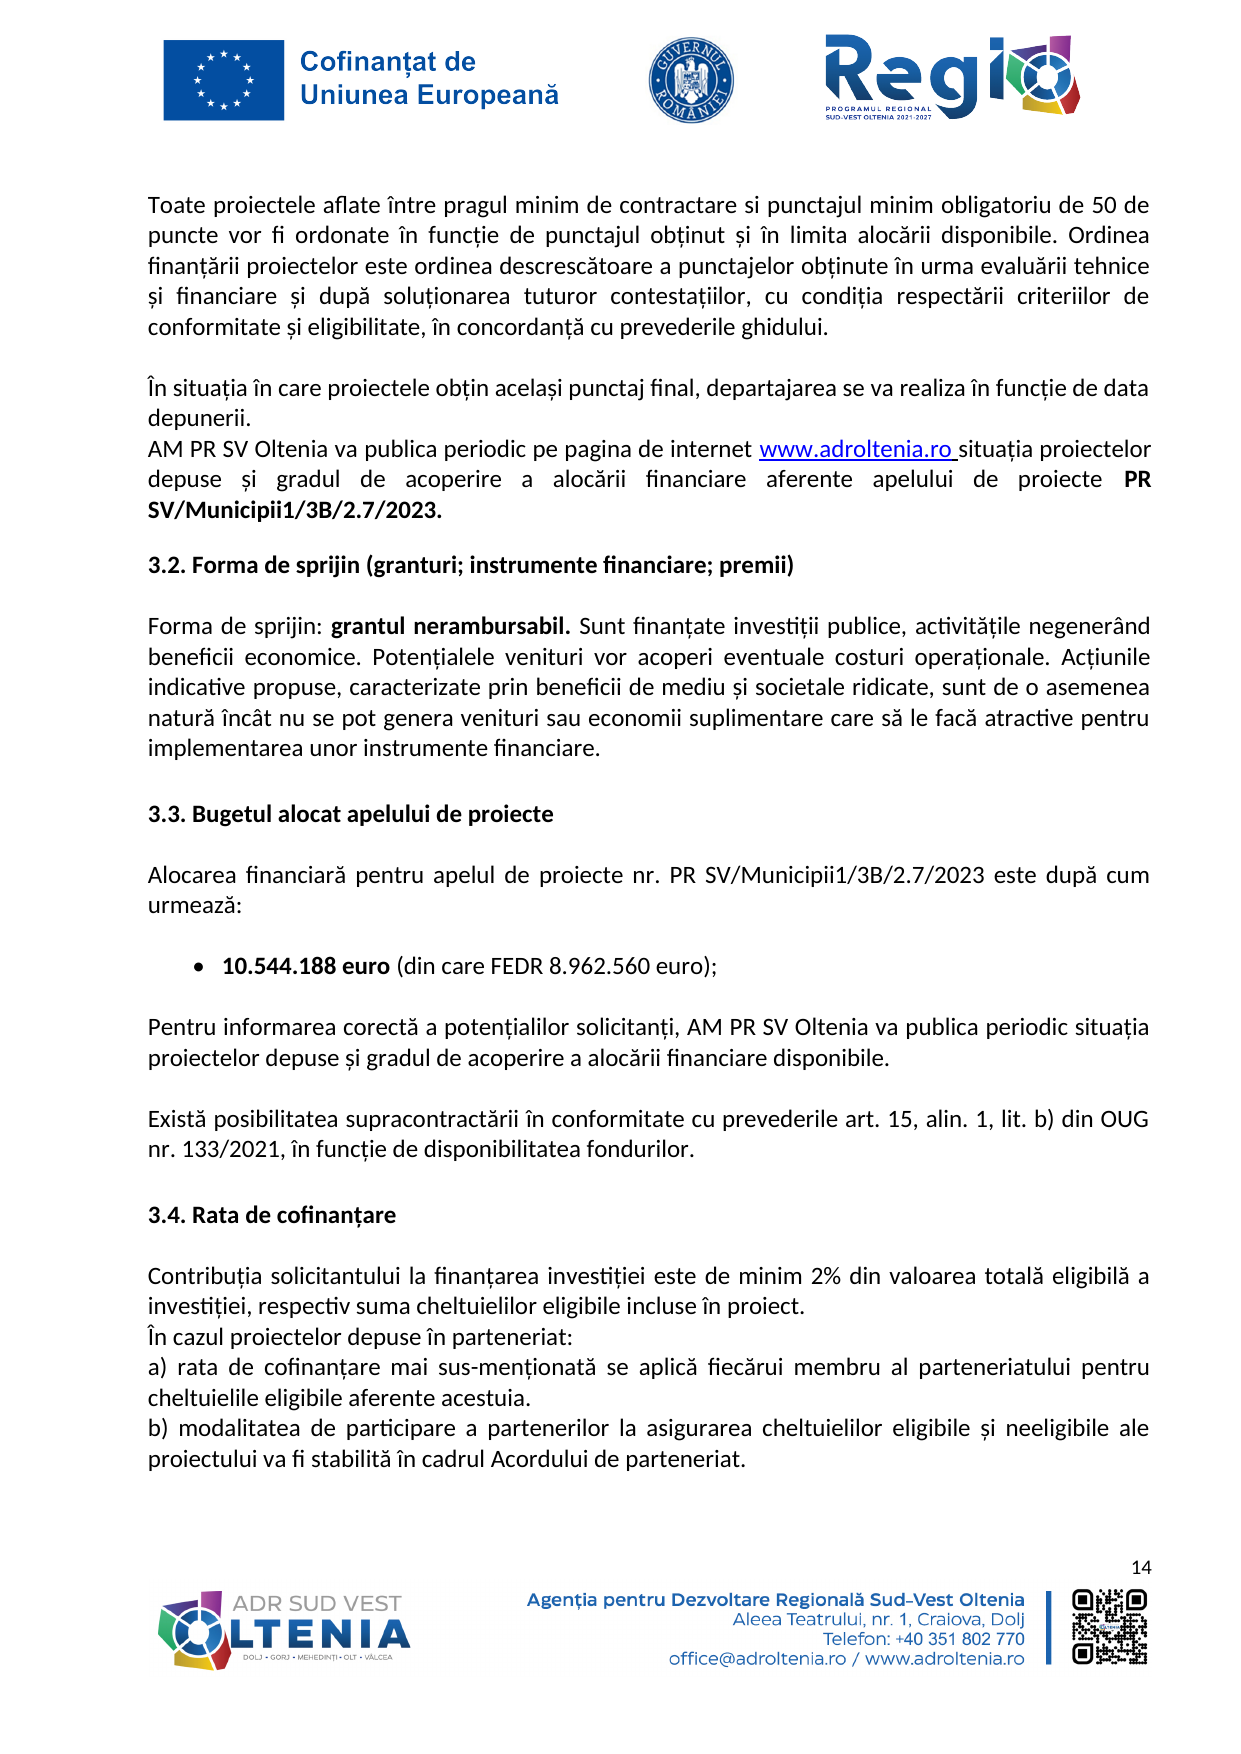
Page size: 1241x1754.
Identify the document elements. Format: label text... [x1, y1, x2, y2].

text Forma de sprijin: grantul nerambursabil. Sunt finanțate investiții publice, activitățile negenerând beneficii economice. Potențialele venituri vor acoperi eventuale costuri operaționale. Acțiunile indicative propuse, caracterizate prin beneficii de mediu și societale ridicate, sunt de o asemenea natură încât nu se pot genera venituri sau economii suplimentare care să le facă atractive pentru implementarea unor instrumente financiare. [148, 611, 1152, 763]
text În cazul proiectelor depuse în parteneriat: [148, 1321, 1152, 1351]
text Alocarea financiară pentru apelul de proiecte nr. PR SV/Municipii1/3B/2.7/2023 este după cum urmează: [148, 859, 1152, 920]
subtitle 3.3. Bugetul alocat apelului de proiecte [148, 798, 1152, 828]
text • 10.544.188 euro (din care FEDR 8.962.560 euro); [148, 950, 1152, 981]
subtitle 3.2. Forma de sprijin (granturi; instrumente financiare; premii) [148, 549, 1152, 580]
text Contribuția solicitantului la finanțarea investiției este de minim 2% din valoarea totală eligibilă a investiției, respectiv suma cheltuielilor eligibile incluse în proiect. [148, 1260, 1152, 1321]
text În situația în care proiectele obțin același punctaj final, departajarea se va realiza în funcție de data depunerii. [148, 372, 1152, 433]
text Există posibilitatea supracontractării în conformitate cu prevederile art. 15, alin. 1, lit. b) din OUG nr. 133/2021, în funcție de disponibilitatea fondurilor. [148, 1103, 1152, 1164]
picture [823, 33, 1082, 122]
text Toate proiectele aflate între pragul minim de contractare si punctajul minim obligatoriu de 50 de puncte vor fi ordonate în funcție de punctajul obținut și în limita alocării disponibile. Ordinea finanțării proiectelor este ordinea descrescătoare a punctajelor obținute în urma evaluării tehnice și financiare și după soluționarea tuturor contestațiilor, cu condiția respectării criteriilor de conformitate și eligibilitate, în concordanță cu prevederile ghidului. [148, 189, 1152, 341]
picture [645, 35, 739, 125]
text Pentru informarea corectă a potențialilor solicitanți, AM PR SV Oltenia va publica periodic situația proiectelor depuse și gradul de acoperire a alocării financiare disponibile. [148, 1011, 1152, 1072]
picture [148, 1579, 1152, 1677]
text b) modalitatea de participare a partenerilor la asigurarea cheltuielilor eligibile și neeligibile ale proiectului va fi stabilită în cadrul Acordului de parteneriat. [148, 1412, 1152, 1473]
text AM PR SV Oltenia va publica periodic pe pagina de internet www.adroltenia.ro situația proiectelor depuse și gradul de acoperire a alocării financiare aferente apelului de proiecte PR SV/Municipii1/3B/2.7/2023. [148, 433, 1152, 524]
text a) rata de cofinanțare mai sus-menționată se aplică fiecărui membru al parteneriatului pentru cheltuielile eligibile aferente acestuia. [148, 1351, 1152, 1412]
picture [158, 35, 561, 124]
subtitle 3.4. Rata de cofinanțare [148, 1199, 1152, 1229]
